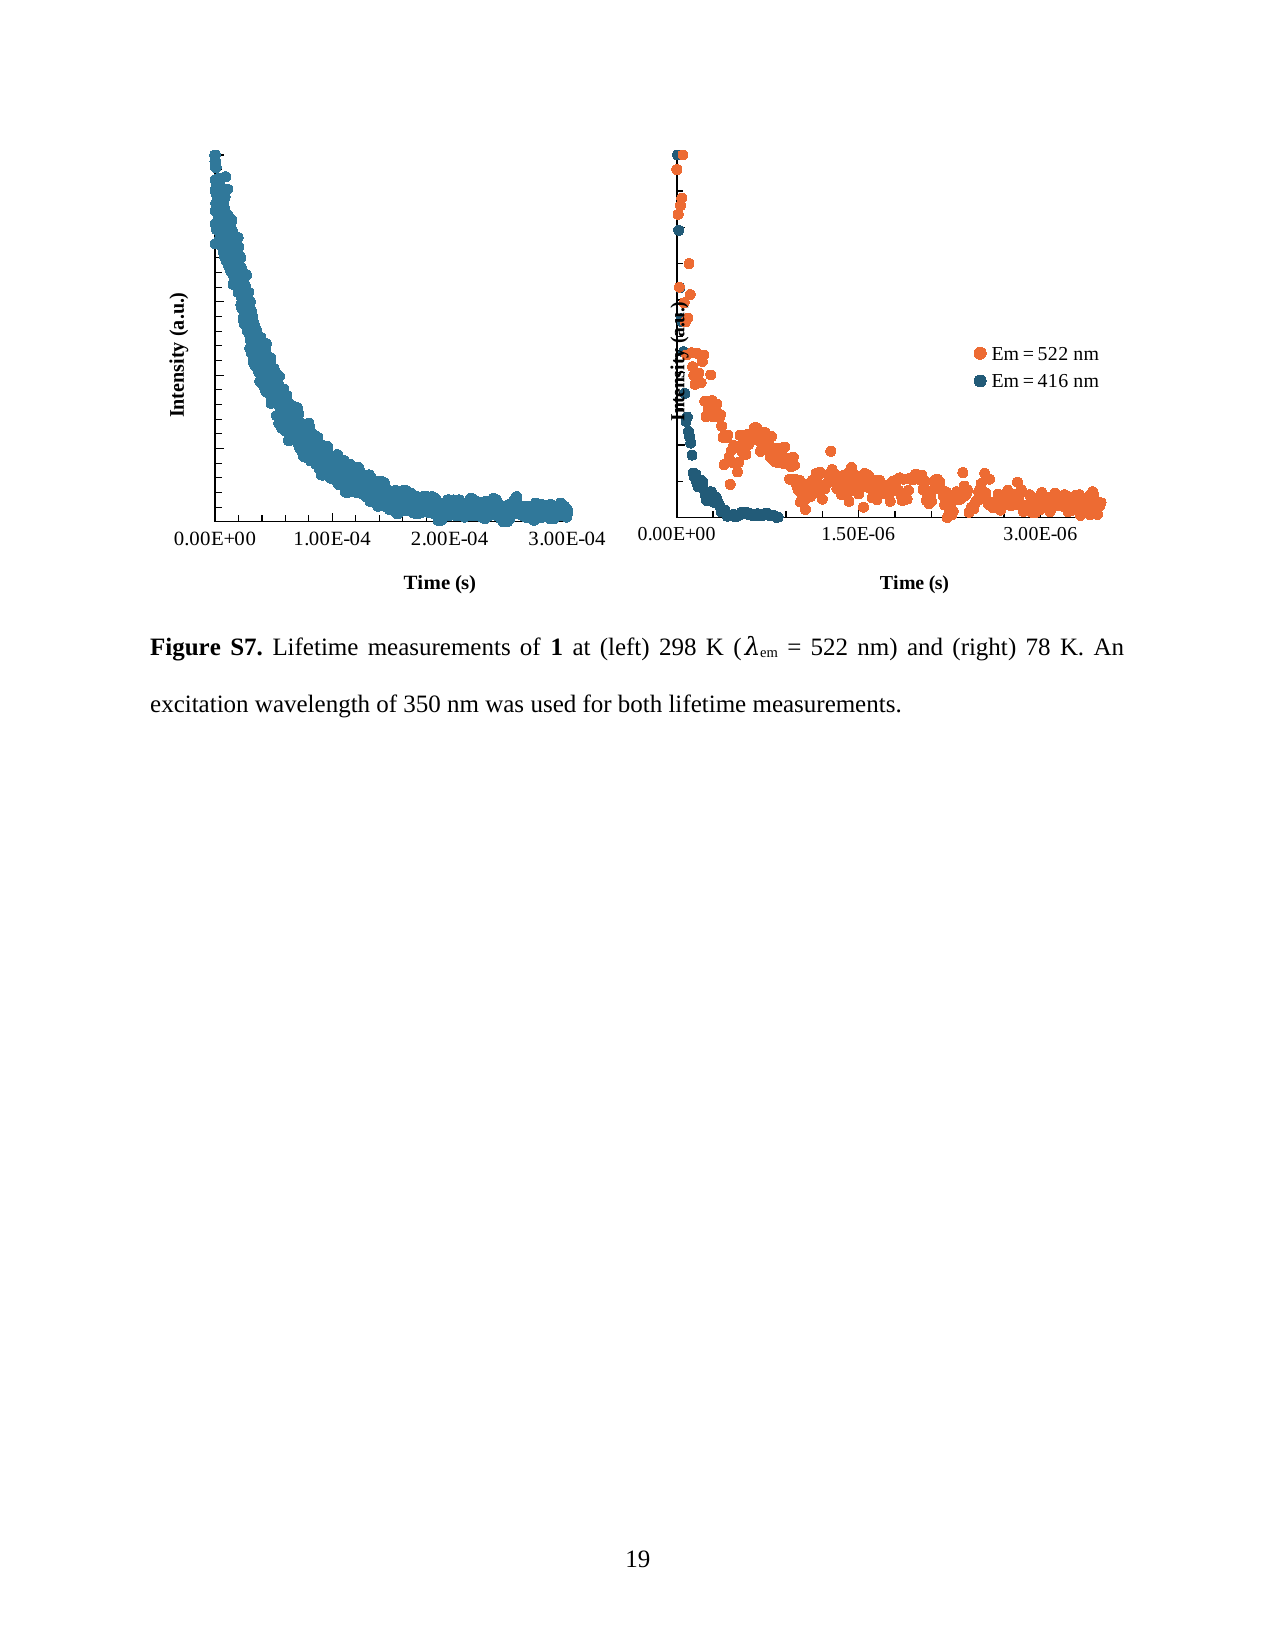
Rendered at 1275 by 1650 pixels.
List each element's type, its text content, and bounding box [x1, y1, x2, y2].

text Figure S7. Lifetime measurements of 1 at (left) 298 K (𝜆em = 522 nm) and (right) 78 K. An excitation wavelength of 350 nm was used for both lifetime measurements. [150, 631, 1125, 718]
